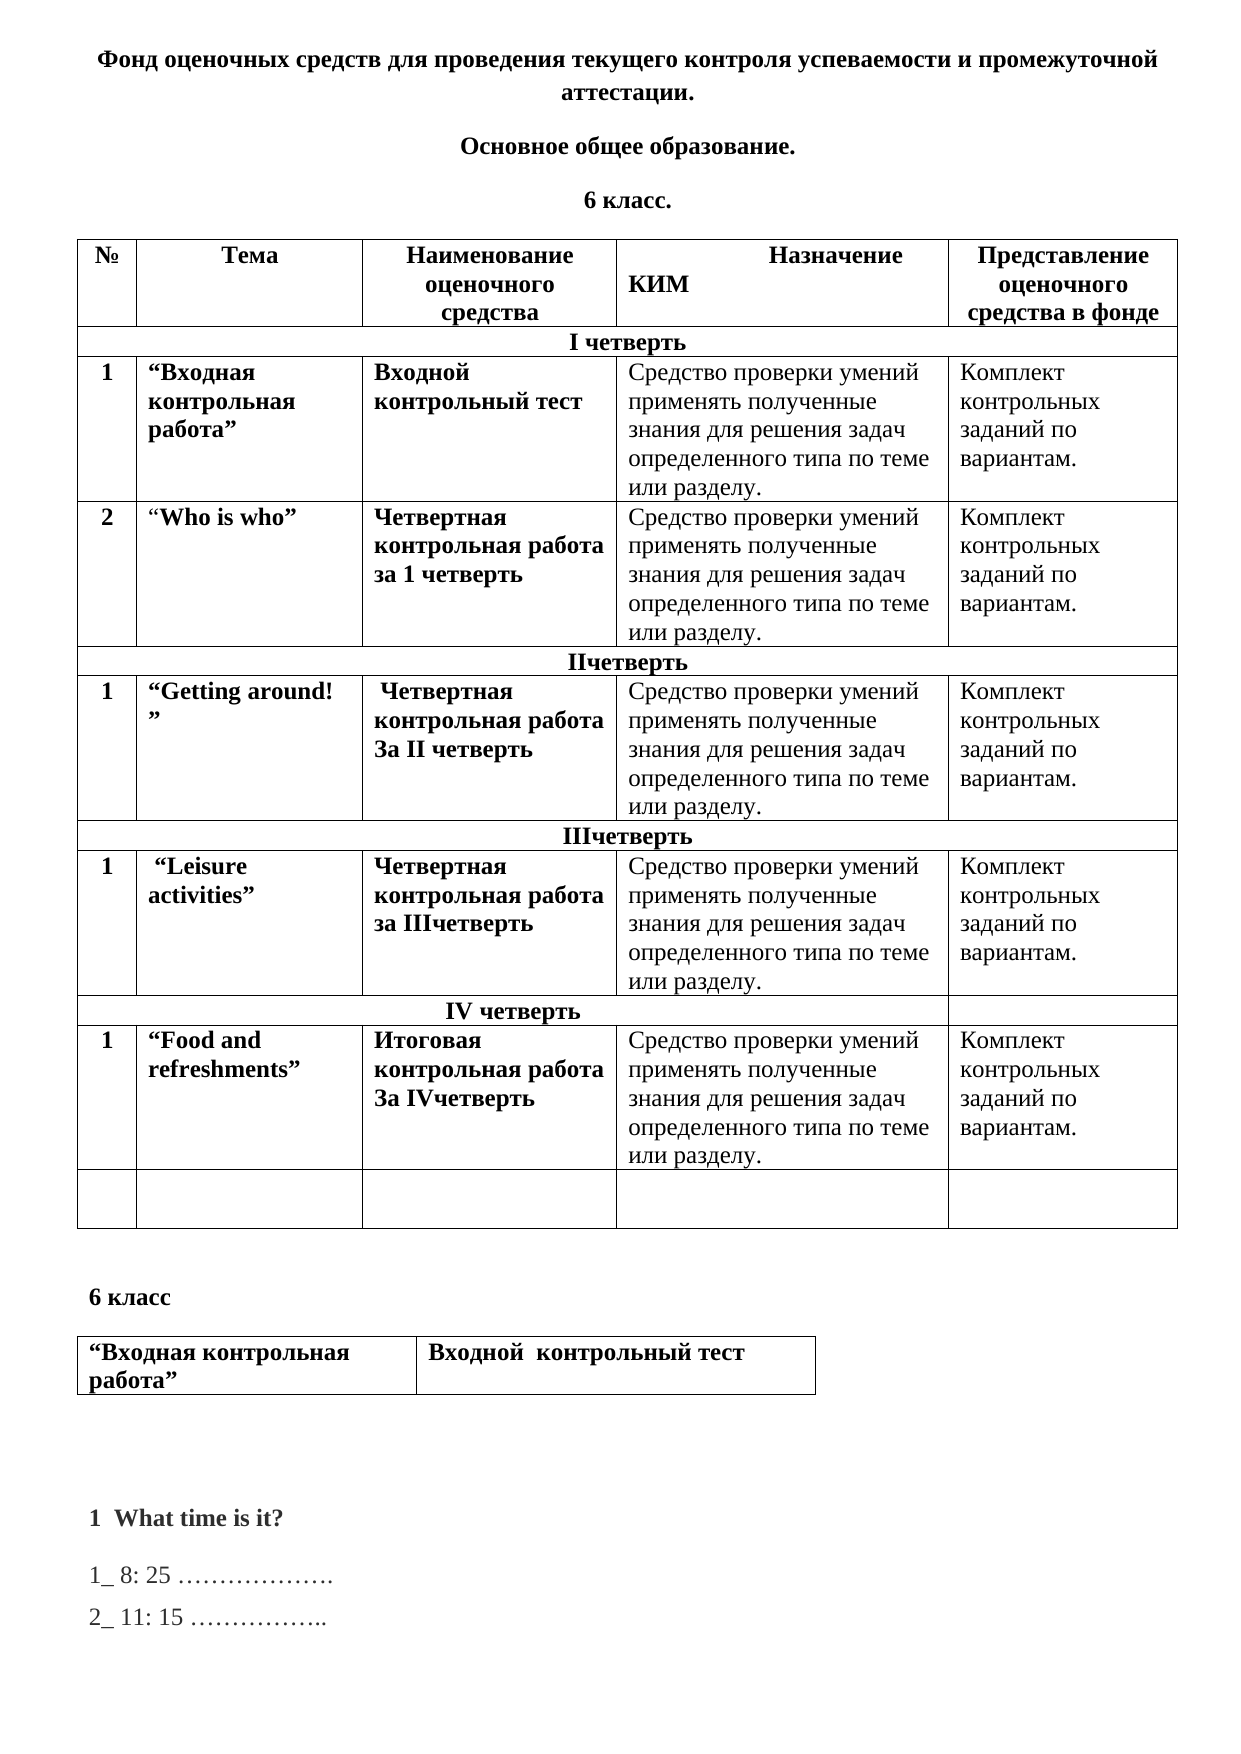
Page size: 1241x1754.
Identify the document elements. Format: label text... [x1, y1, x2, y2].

table_cell Средство проверки умений применять полученные знания для решения задач определенного типа по теме или разделу. [617, 851, 948, 995]
table_header Назначение КИМ [617, 240, 948, 326]
table_cell Комплект контрольных заданий по вариантам. [949, 502, 1177, 646]
table_cell Комплект контрольных заданий по вариантам. [949, 851, 1177, 995]
table_cell 1 [78, 357, 136, 501]
table_cell Средство проверки умений применять полученные знания для решения задач определенного типа по теме или разделу. [617, 1026, 948, 1169]
table_cell Средство проверки умений применять полученные знания для решения задач определенного типа по теме или разделу. [617, 676, 948, 820]
table_cell Комплект контрольных заданий по вариантам. [949, 1026, 1177, 1169]
table_cell 1 [78, 676, 136, 820]
table_cell Четвертная контрольная работа за 1 четверть [363, 502, 616, 646]
table_cell Четвертная контрольная работа За II четверть [363, 676, 616, 820]
table_cell IIIчетверть [78, 821, 1177, 850]
table_cell “Food and refreshments” [137, 1026, 362, 1169]
text 1 What time is it? [89, 1503, 1167, 1532]
table_cell IV четверть [78, 996, 948, 1024]
table_cell Средство проверки умений применять полученные знания для решения задач определенного типа по теме или разделу. [617, 357, 948, 501]
table_cell “Getting around! ” [137, 676, 362, 820]
table_cell Комплект контрольных заданий по вариантам. [949, 357, 1177, 501]
table_header Тема [137, 240, 362, 326]
table_cell IIчетверть [78, 647, 1177, 675]
text 1_ 8: 25 ………………. [89, 1561, 1167, 1589]
table_header Входной контрольный тест [417, 1337, 815, 1394]
text 6 класс [89, 1282, 1167, 1311]
text 2_ 11: 15 …………….. [89, 1602, 1167, 1631]
text Фонд оценочных средств для проведения текущего контроля успеваемости и промежуточной аттестации. [89, 44, 1167, 106]
table_cell “Leisure activities” [137, 851, 362, 995]
table_header “Входная контрольная работа” [78, 1337, 416, 1394]
table_cell Четвертная контрольная работа за IIIчетверть [363, 851, 616, 995]
table_cell [949, 996, 1177, 1024]
table_cell I четверть [78, 327, 1177, 356]
table_cell Комплект контрольных заданий по вариантам. [949, 676, 1177, 820]
table_cell [137, 1170, 362, 1228]
table_cell 1 [78, 851, 136, 995]
table_cell “Входная контрольная работа” [137, 357, 362, 501]
table_cell Итоговая контрольная работа За IVчетверть [363, 1026, 616, 1169]
text 6 класс. [89, 185, 1167, 214]
table_cell [363, 1170, 616, 1228]
table_header № [78, 240, 136, 326]
table_cell 1 [78, 1026, 136, 1169]
table_header Представление оценочного средства в фонде [949, 240, 1177, 326]
table_cell [78, 1170, 136, 1228]
text Основное общее образование. [89, 131, 1167, 160]
table_cell “Who is who” [137, 502, 362, 646]
table_cell [949, 1170, 1177, 1228]
table_cell Входной контрольный тест [363, 357, 616, 501]
table_cell Средство проверки умений применять полученные знания для решения задач определенного типа по теме или разделу. [617, 502, 948, 646]
table_cell 2 [78, 502, 136, 646]
table_cell [617, 1170, 948, 1228]
table_header Наименование оценочного средства [363, 240, 616, 326]
